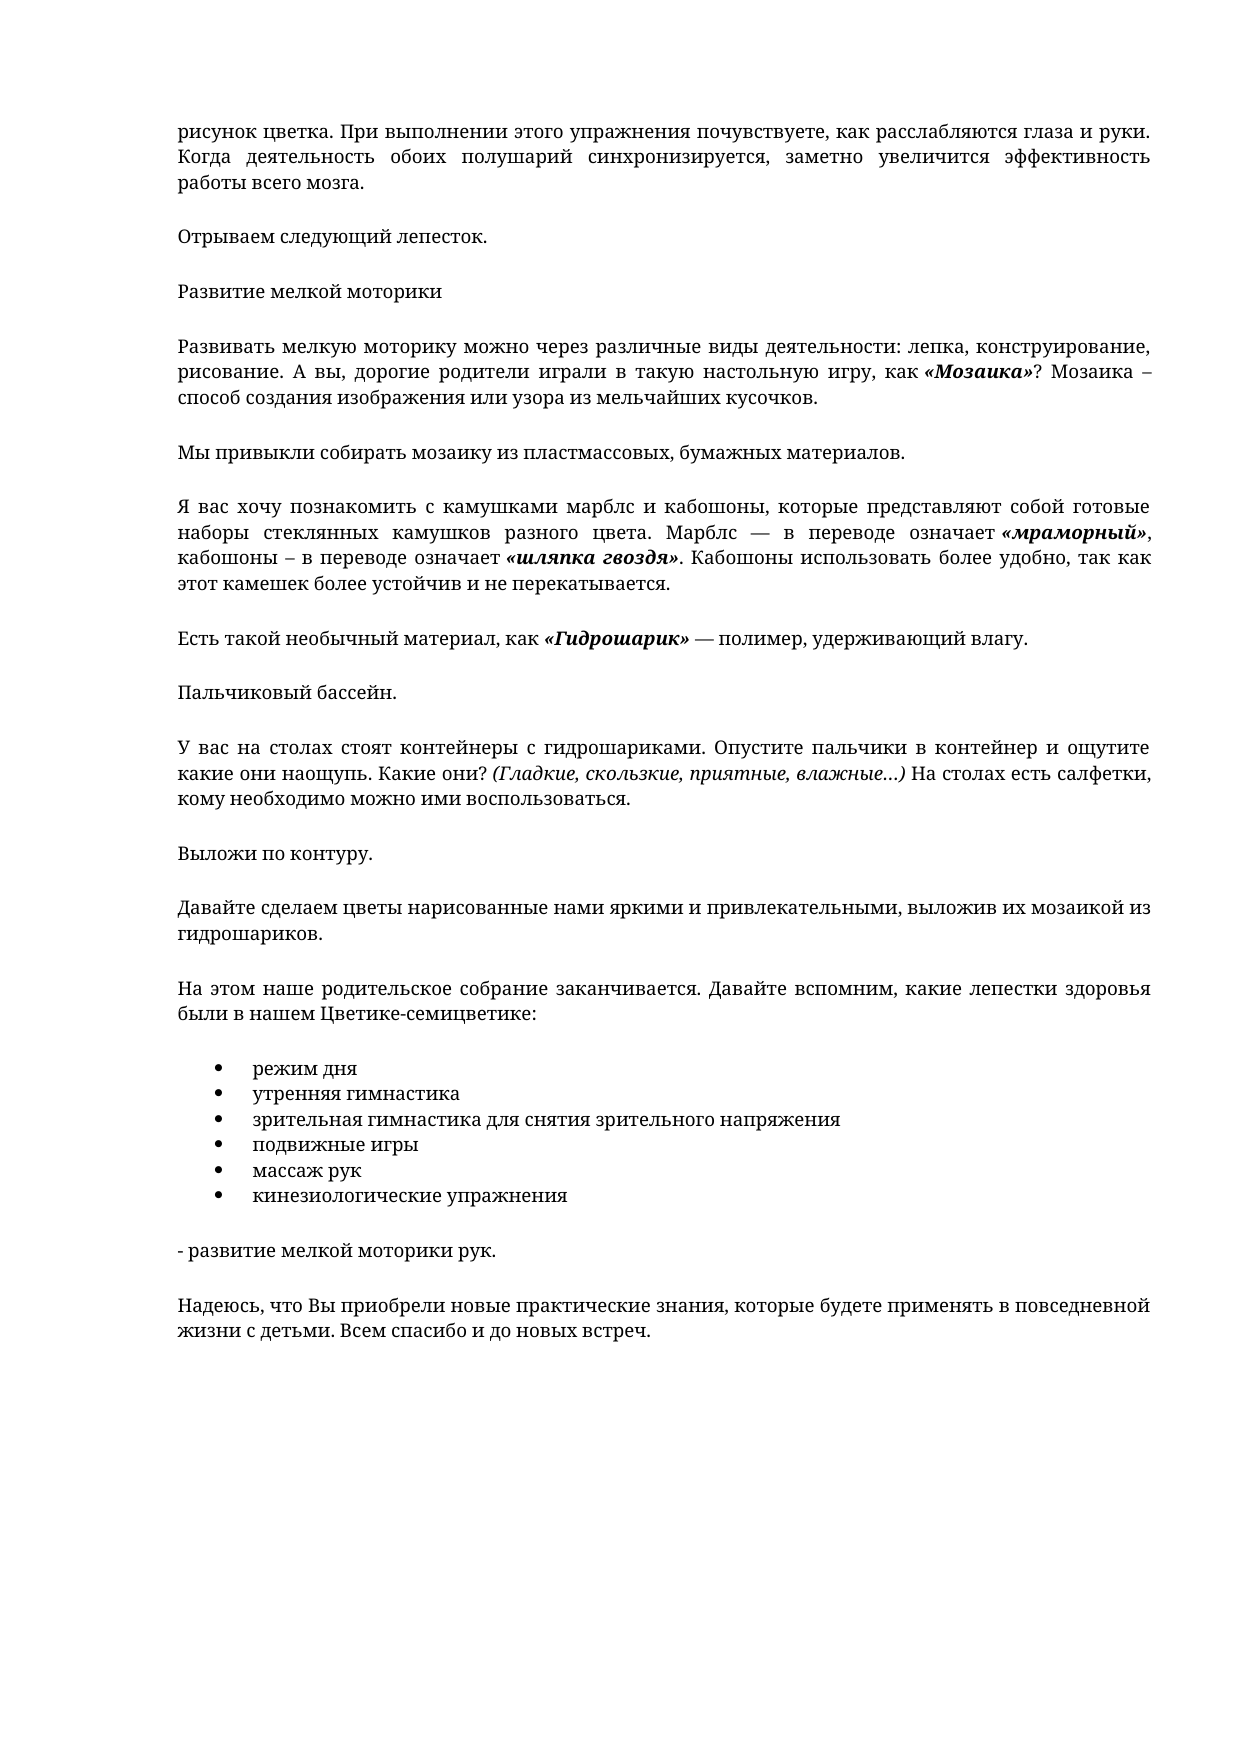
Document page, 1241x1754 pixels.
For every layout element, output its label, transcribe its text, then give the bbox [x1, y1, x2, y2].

list режим дня [215, 1055, 1152, 1081]
list кинезиологические упражнения [215, 1183, 1152, 1208]
text Развитие мелкой моторики [177, 278, 1152, 304]
text У вас на столах стоят контейнеры с гидрошариками. Опустите пальчики в контейнер и ощутите какие они наощупь. Какие они? (Гладкие, скользкие, приятные, влажные…) На столах есть салфетки, кому необходимо можно ими воспользоваться. [177, 734, 1152, 811]
list утренняя гимнастика [215, 1081, 1152, 1106]
list массаж рук [215, 1157, 1152, 1183]
text Пальчиковый бассейн. [177, 679, 1152, 705]
text Надеюсь, что Вы приобрели новые практические знания, которые будете применять в повседневной жизни с детьми. Всем спасибо и до новых встреч. [177, 1292, 1152, 1343]
text Выложи по контуру. [177, 840, 1152, 866]
text Мы привыкли собирать мозаику из пластмассовых, бумажных материалов. [177, 439, 1152, 464]
text Развивать мелкую моторику можно через различные виды деятельности: лепка, конструирование, рисование. А вы, дорогие родители играли в такую настольную игру, как «Мозаика»? Мозаика – способ создания изображения или узора из мельчайших кусочков. [177, 333, 1152, 410]
text - развитие мелкой моторики рук. [177, 1237, 1152, 1263]
list подвижные игры [215, 1132, 1152, 1157]
text Давайте сделаем цветы нарисованные нами яркими и привлекательными, выложив их мозаикой из гидрошариков. [177, 895, 1152, 946]
text Есть такой необычный материал, как «Гидрошарик» — полимер, удерживающий влагу. [177, 625, 1152, 650]
text На этом наше родительское собрание заканчивается. Давайте вспомним, какие лепестки здоровья были в нашем Цветике-семицветике: [177, 975, 1152, 1026]
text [177, 118, 1152, 195]
text Я вас хочу познакомить с камушками марблс и кабошоны, которые представляют собой готовые наборы стеклянных камушков разного цвета. Марблс — в переводе означает «мраморный», кабошоны – в переводе означает «шляпка гвоздя». Кабошоны использовать более удобно, так как этот камешек более устойчив и не перекатывается. [177, 494, 1152, 596]
text Отрываем следующий лепесток. [177, 224, 1152, 249]
list зрительная гимнастика для снятия зрительного напряжения [215, 1106, 1152, 1132]
